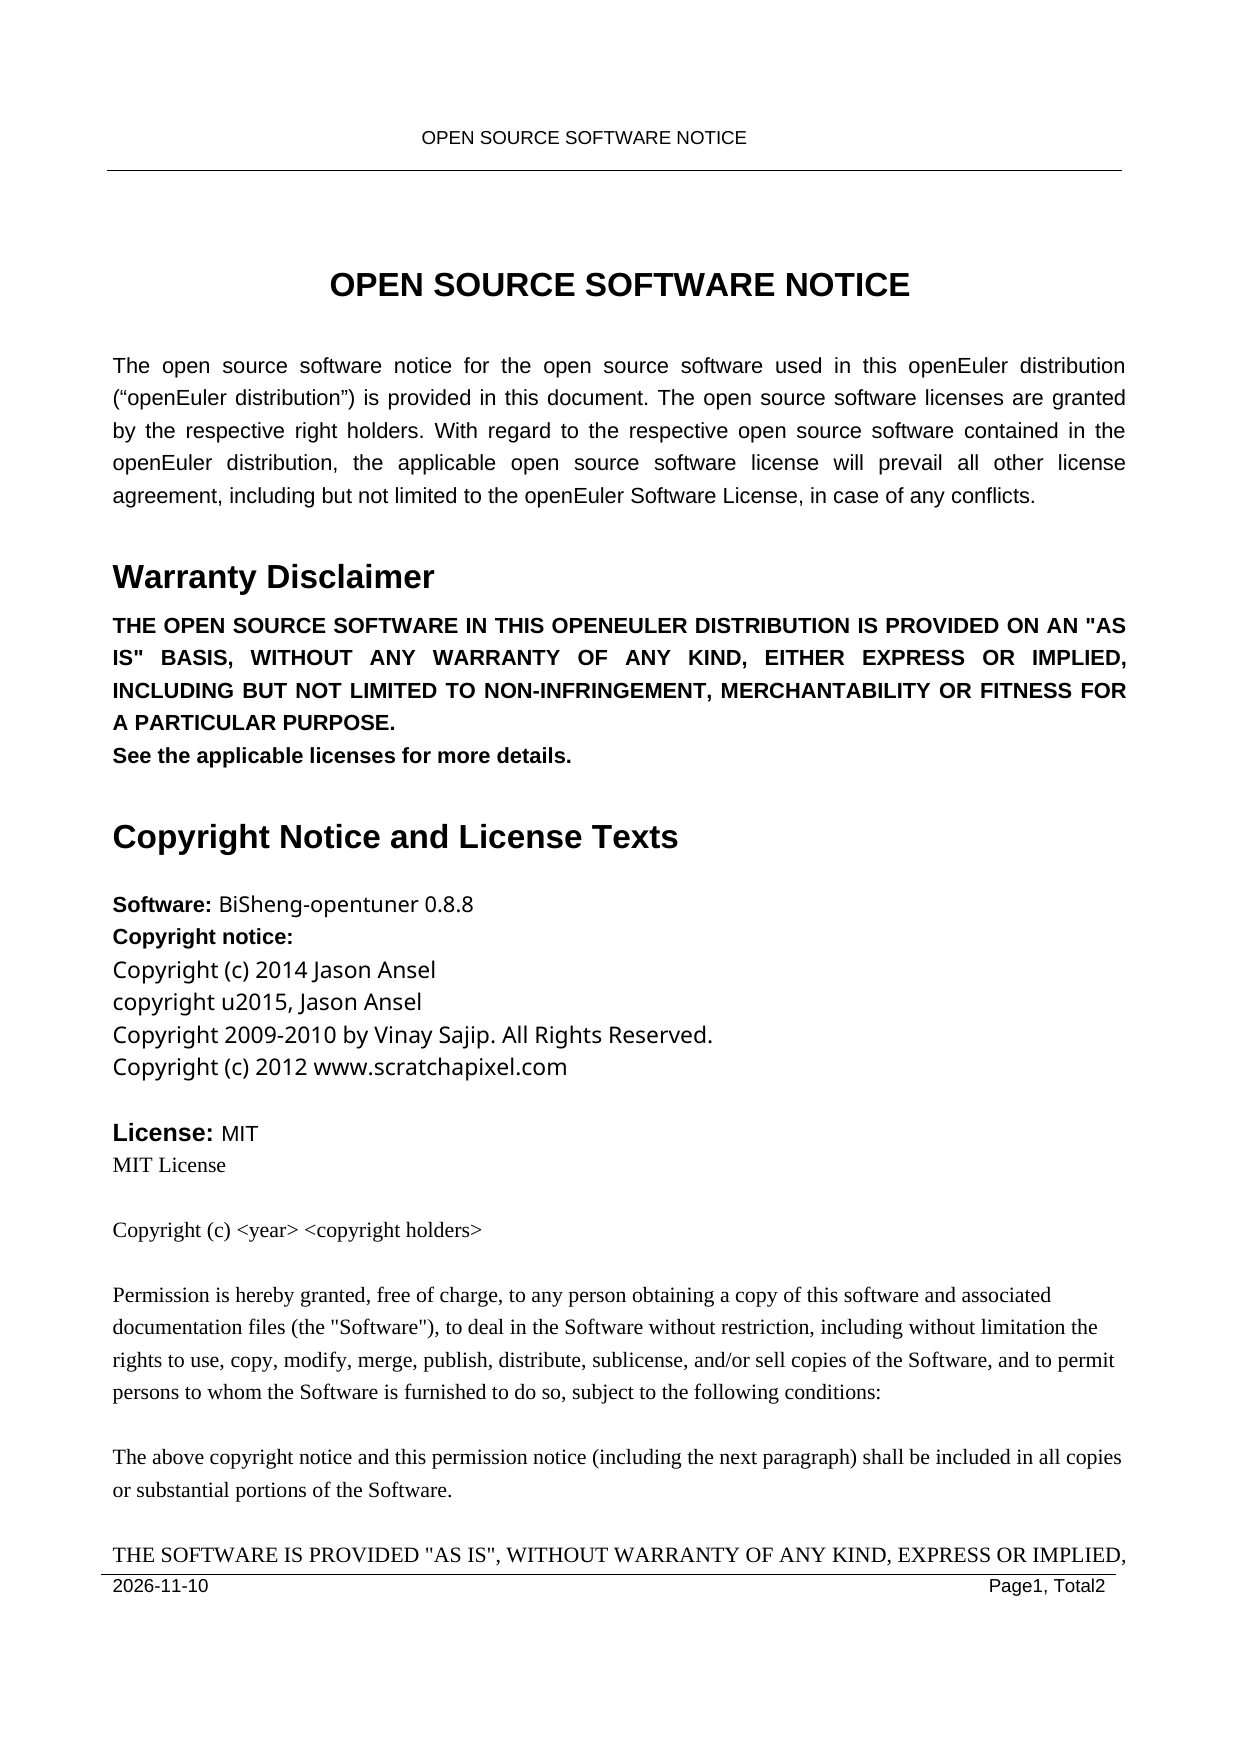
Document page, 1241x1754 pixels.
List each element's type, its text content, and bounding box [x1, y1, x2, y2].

text Copyright (c) 2014 Jason Ansel copyright u2015, Jason Ansel Copyright 2009-2010 by Vinay Sajip. All Rights Reserved. Copyright (c) 2012 www.scratchapixel.com [112, 953, 1128, 1116]
text Software: BiSheng-opentuner 0.8.8 [112, 888, 1128, 921]
text The open source software notice for the open source software used in this openEuler distribution (“openEuler distribution”) is provided in this document. The open source software licenses are granted by the respective right holders. With regard to the respective open source software contained in the openEuler distribution, the applicable open source software license will prevail all other license agreement, including but not limited to the openEuler Software License, in case of any conflicts. [112, 349, 1128, 511]
text License: MIT [112, 1116, 1128, 1148]
text Copyright notice: [112, 921, 1128, 953]
text OPEN SOURCE SOFTWARE NOTICE [112, 251, 1128, 316]
text Copyright Notice and License Texts [112, 804, 1128, 869]
text Warranty Disclaimer [112, 544, 1128, 609]
text THE OPEN SOURCE SOFTWARE IN THIS OPENEULER DISTRIBUTION IS PROVIDED ON AN "AS IS" BASIS, WITHOUT ANY WARRANTY OF ANY KIND, EITHER EXPRESS OR IMPLIED, INCLUDING BUT NOT LIMITED TO NON-INFRINGEMENT, MERCHANTABILITY OR FITNESS FOR A PARTICULAR PURPOSE. See the applicable licenses for more details. [112, 609, 1128, 771]
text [112, 1148, 1128, 1571]
